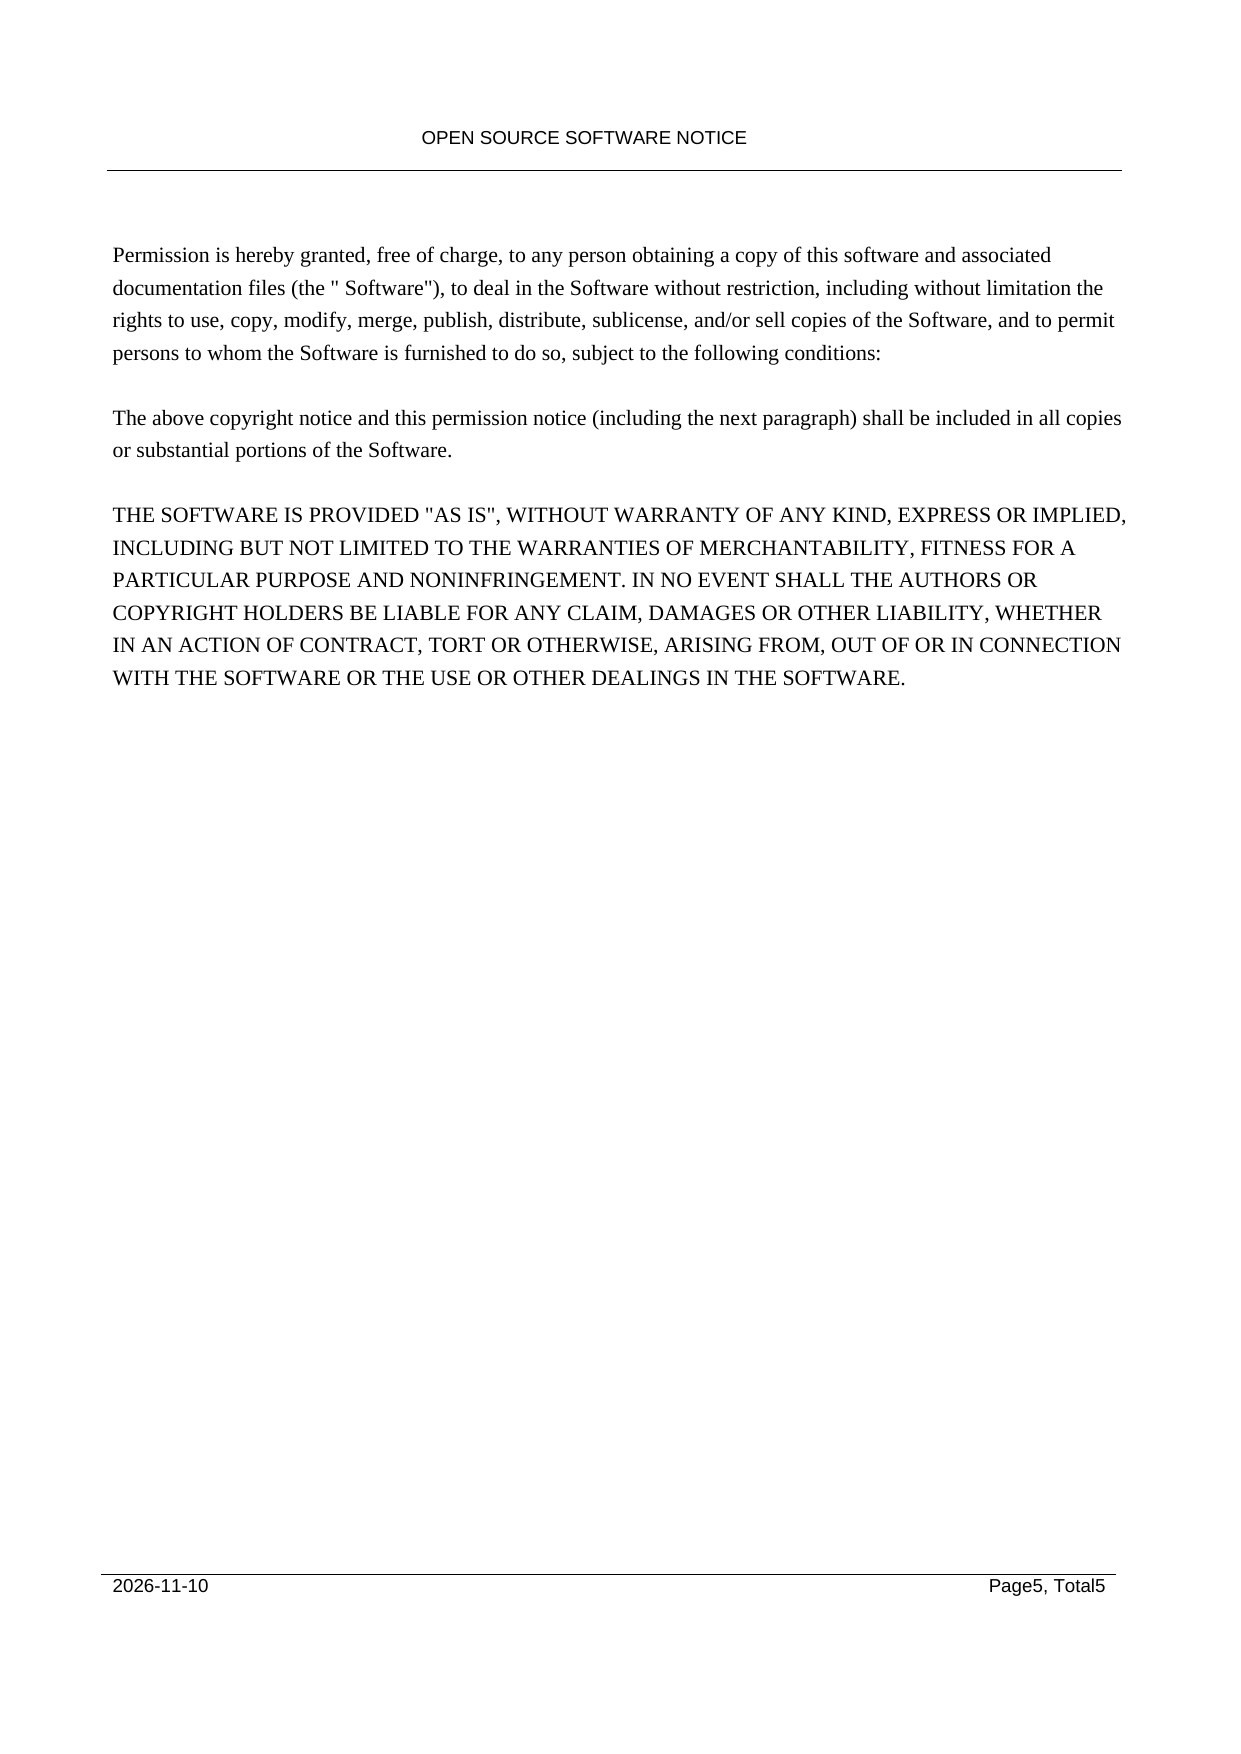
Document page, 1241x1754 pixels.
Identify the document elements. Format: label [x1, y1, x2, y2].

text [112, 206, 1128, 726]
